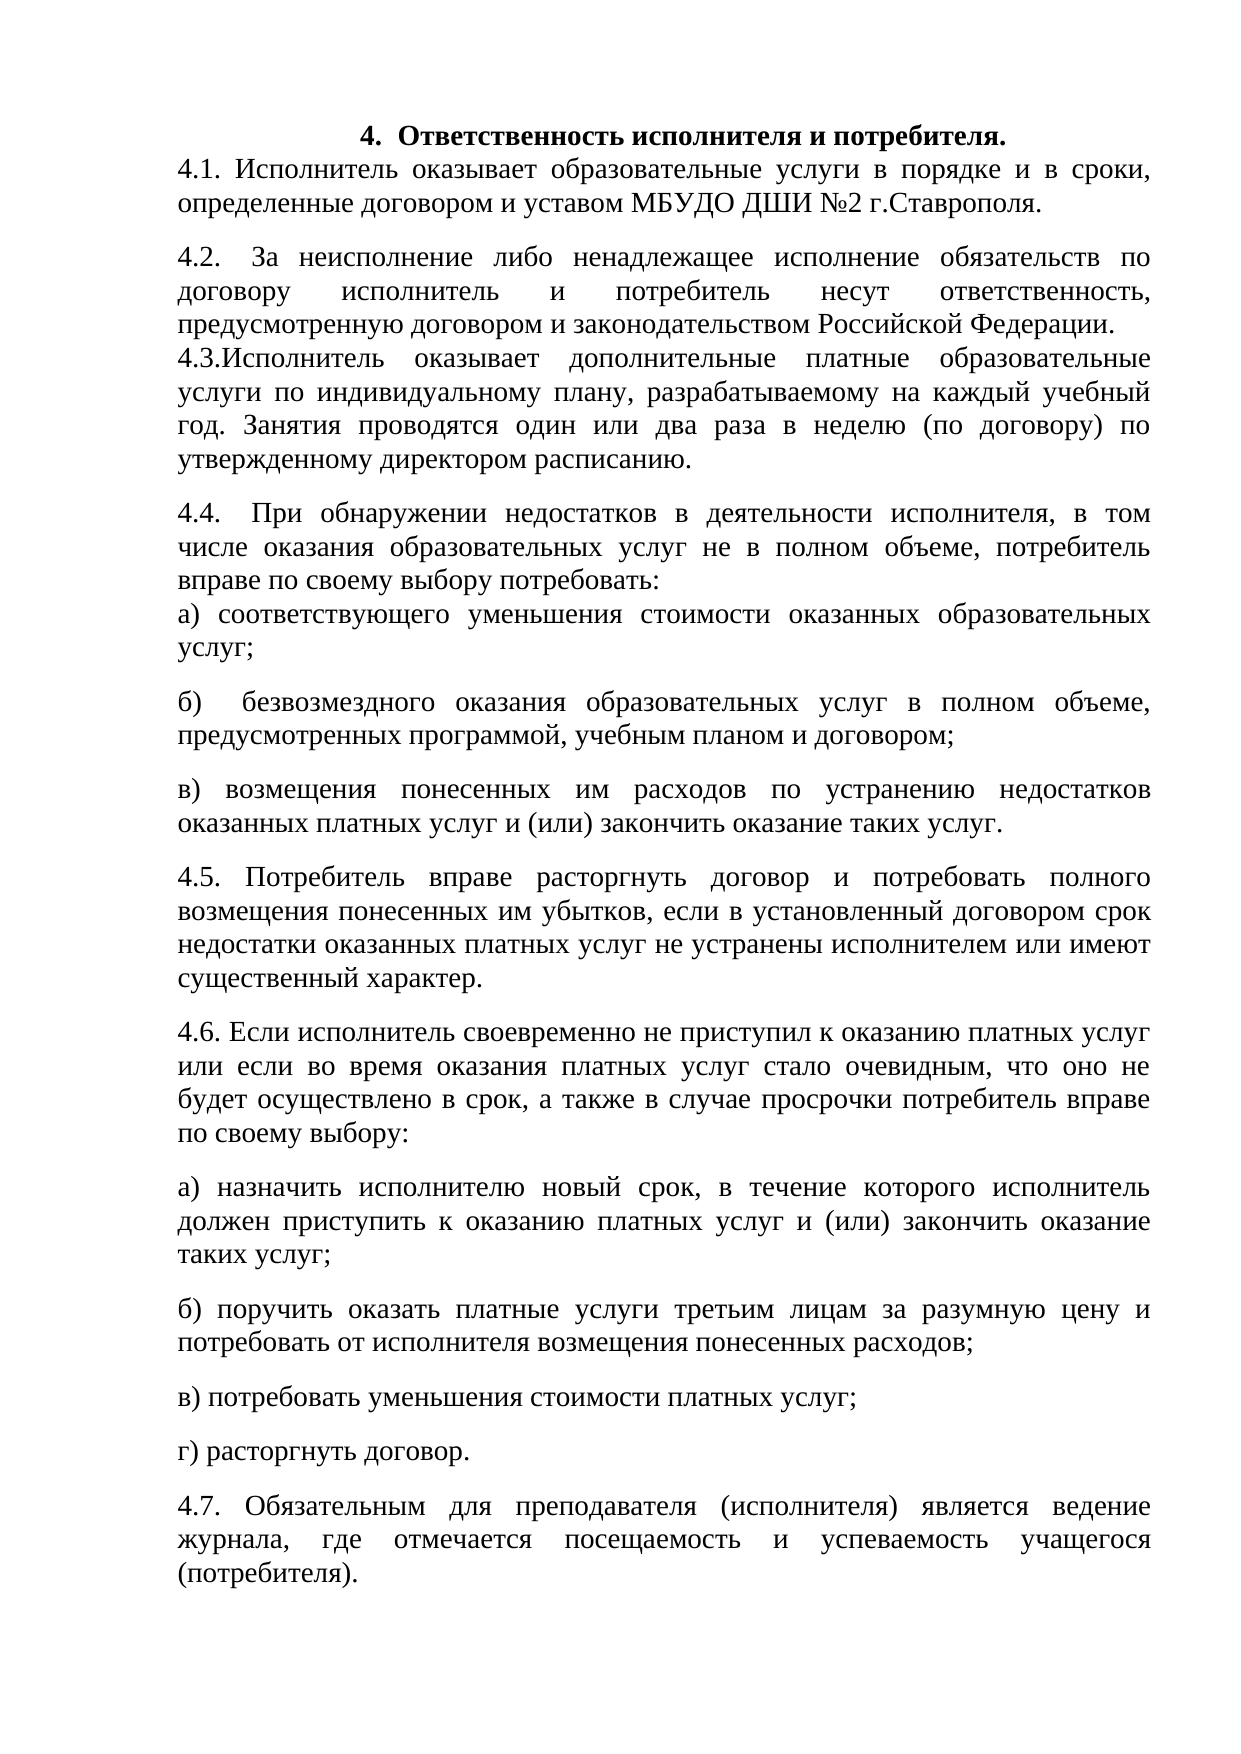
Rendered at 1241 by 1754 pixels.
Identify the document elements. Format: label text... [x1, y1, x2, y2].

text в) возмещения понесенных им расходов по устранению недостатков оказанных платных услуг и (или) закончить оказание таких услуг. [177, 772, 1152, 839]
text а) соответствующего уменьшения стоимости оказанных образовательных услуг; [177, 596, 1152, 663]
text 4.1. Исполнитель оказывает образовательные услуги в порядке и в сроки, определенные договором и уставом МБУДО ДШИ №2 г.Ставрополя. [177, 152, 1152, 219]
text 4.5. Потребитель вправе расторгнуть договор и потребовать полного возмещения понесенных им убытков, если в установленный договором срок недостатки оказанных платных услуг не устранены исполнителем или имеют существенный характер. [177, 859, 1152, 994]
text 4.3.Исполнитель оказывает дополнительные платные образовательные услуги по индивидуальному плану, разрабатываемому на каждый учебный год. Занятия проводятся один или два раза в неделю (по договору) по утвержденному директором расписанию. [177, 340, 1152, 474]
text б) безвозмездного оказания образовательных услуг в полном объеме, предусмотренных программой, учебным планом и договором; [177, 684, 1152, 751]
list За неисполнение либо ненадлежащее исполнение обязательств по договору исполнитель и потребитель несут ответственность, предусмотренную договором и законодательством Российской Федерации. [177, 239, 1152, 340]
text 4.6. Если исполнитель своевременно не приступил к оказанию платных услуг или если во время оказания платных услуг стало очевидным, что оно не будет осуществлено в срок, а также в случае просрочки потребитель вправе по своему выбору: [177, 1014, 1152, 1149]
text г) расторгнуть договор. [177, 1433, 1152, 1467]
text 4.7. Обязательным для преподавателя (исполнителя) является ведение журнала, где отмечается посещаемость и успеваемость учащегося (потребителя). [177, 1488, 1152, 1588]
list При обнаружении недостатков в деятельности исполнителя, в том числе оказания образовательных услуг не в полном объеме, потребитель вправе по своему выбору потребовать: [177, 495, 1152, 596]
text а) назначить исполнителю новый срок, в течение которого исполнитель должен приступить к оказанию платных услуг и (или) закончить оказание таких услуг; [177, 1169, 1152, 1270]
list Ответственность исполнителя и потребителя. [215, 118, 1152, 152]
text б) поручить оказать платные услуги третьим лицам за разумную цену и потребовать от исполнителя возмещения понесенных расходов; [177, 1291, 1152, 1358]
text в) потребовать уменьшения стоимости платных услуг; [177, 1379, 1152, 1412]
